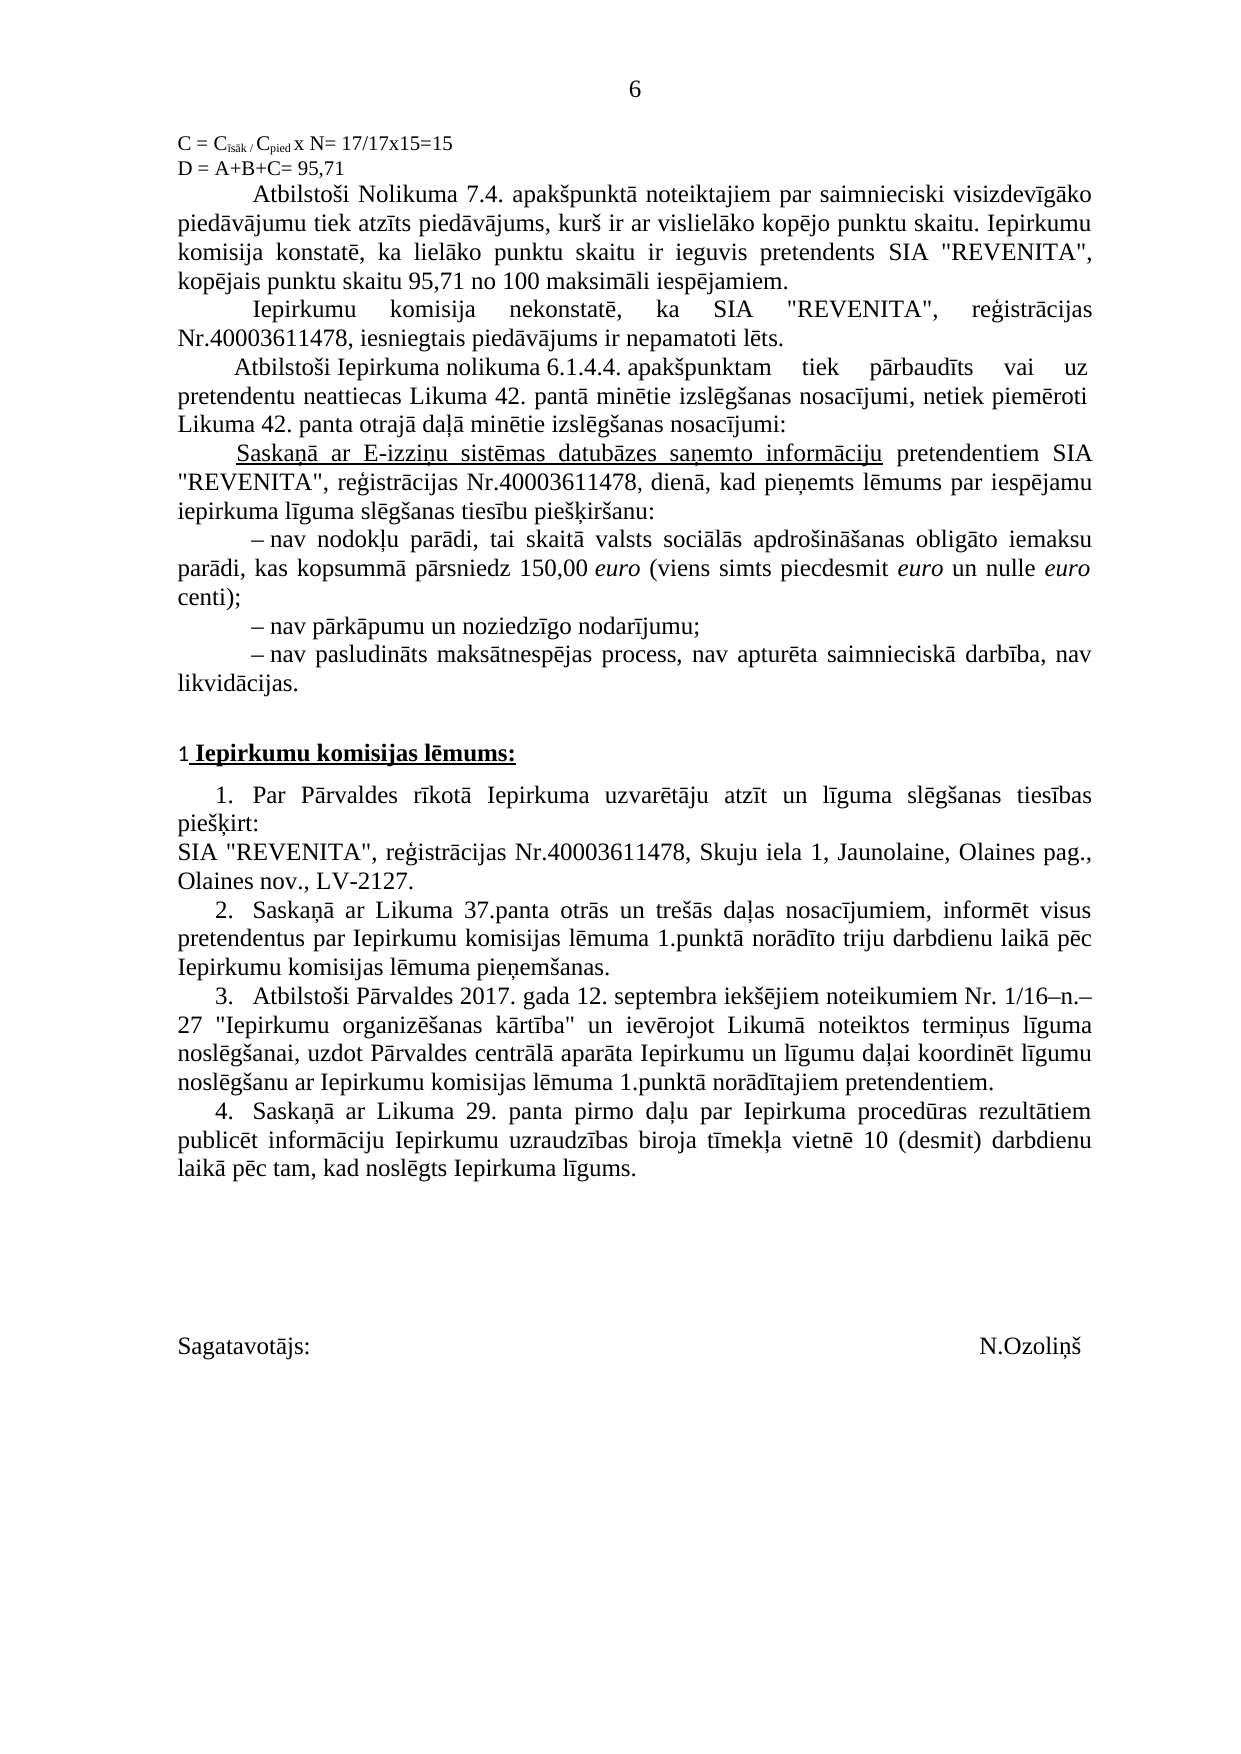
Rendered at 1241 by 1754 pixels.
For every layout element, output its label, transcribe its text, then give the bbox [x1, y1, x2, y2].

text C = Cīsāk / Cpied x N= 17/17x15=15 [177, 131, 1093, 155]
list Atbilstoši Pārvaldes 2017. gada 12. septembra iekšējiem noteikumiem Nr. 1/16–n.–27 "Iepirkumu organizēšanas kārtība" un ievērojot Likumā noteiktos termiņus līguma noslēgšanai, uzdot Pārvaldes centrālā aparāta Iepirkumu un līgumu daļai koordinēt līgumu noslēgšanu ar Iepirkumu komisijas lēmuma 1.punktā norādītajiem pretendentiem. [177, 981, 1093, 1096]
text – nav nodokļu parādi, tai skaitā valsts sociālās apdrošināšanas obligāto iemaksu parādi, kas kopsummā pārsniedz 150,00 euro (viens simts piecdesmit euro un nulle euro centi); [177, 524, 1093, 611]
text D = A+B+C= 95,71 [177, 155, 1093, 179]
text Atbilstoši Iepirkuma nolikuma 6.1.4.4. apakšpunktam tiek pārbaudīts vai uz pretendentu neattiecas Likuma 42. pantā minētie izslēgšanas nosacījumi, netiek piemēroti Likuma 42. panta otrajā daļā minētie izslēgšanas nosacījumi: [177, 352, 1088, 438]
text – nav pārkāpumu un noziedzīgo nodarījumu; [177, 611, 1093, 639]
text Sagatavotājs: N.Ozoliņš [177, 1331, 1093, 1360]
text Iepirkumu komisija nekonstatē, ka SIA "REVENITA", reģistrācijas Nr.40003611478, iesniegtais piedāvājums ir nepamatoti lēts. [177, 294, 1093, 352]
list Saskaņā ar Likuma 29. panta pirmo daļu par Iepirkuma procedūras rezultātiem publicēt informāciju Iepirkumu uzraudzības biroja tīmekļa vietnē 10 (desmit) darbdienu laikā pēc tam, kad noslēgts Iepirkuma līgums. [177, 1096, 1093, 1182]
text Atbilstoši Nolikuma 7.4. apakšpunktā noteiktajiem par saimnieciski visizdevīgāko piedāvājumu tiek atzīts piedāvājums, kurš ir ar vislielāko kopējo punktu skaitu. Iepirkumu komisija konstatē, ka lielāko punktu skaitu ir ieguvis pretendents SIA "REVENITA", kopējais punktu skaitu 95,71 no 100 maksimāli iespējamiem. [177, 179, 1093, 294]
list Par Pārvaldes rīkotā Iepirkuma uzvarētāju atzīt un līguma slēgšanas tiesības piešķirt: SIA "REVENITA", reģistrācijas Nr.40003611478, Skuju iela 1, Jaunolaine, Olaines pag., Olaines nov., LV-2127. [177, 780, 1093, 895]
text Saskaņā ar E-izziņu sistēmas datubāzes saņemto informāciju pretendentiem SIA "REVENITA", reģistrācijas Nr.40003611478, dienā, kad pieņemts lēmums par iespējamu iepirkuma līguma slēgšanas tiesību piešķiršanu: [177, 438, 1093, 524]
list Saskaņā ar Likuma 37.panta otrās un trešās daļas nosacījumiem, informēt visus pretendentus par Iepirkumu komisijas lēmuma 1.punktā norādīto triju darbdienu laikā pēc Iepirkumu komisijas lēmuma pieņemšanas. [177, 895, 1093, 981]
text 1 Iepirkumu komisijas lēmums: [177, 738, 1093, 767]
text – nav pasludināts maksātnespējas process, nav apturēta saimnieciskā darbība, nav likvidācijas. [177, 639, 1093, 697]
